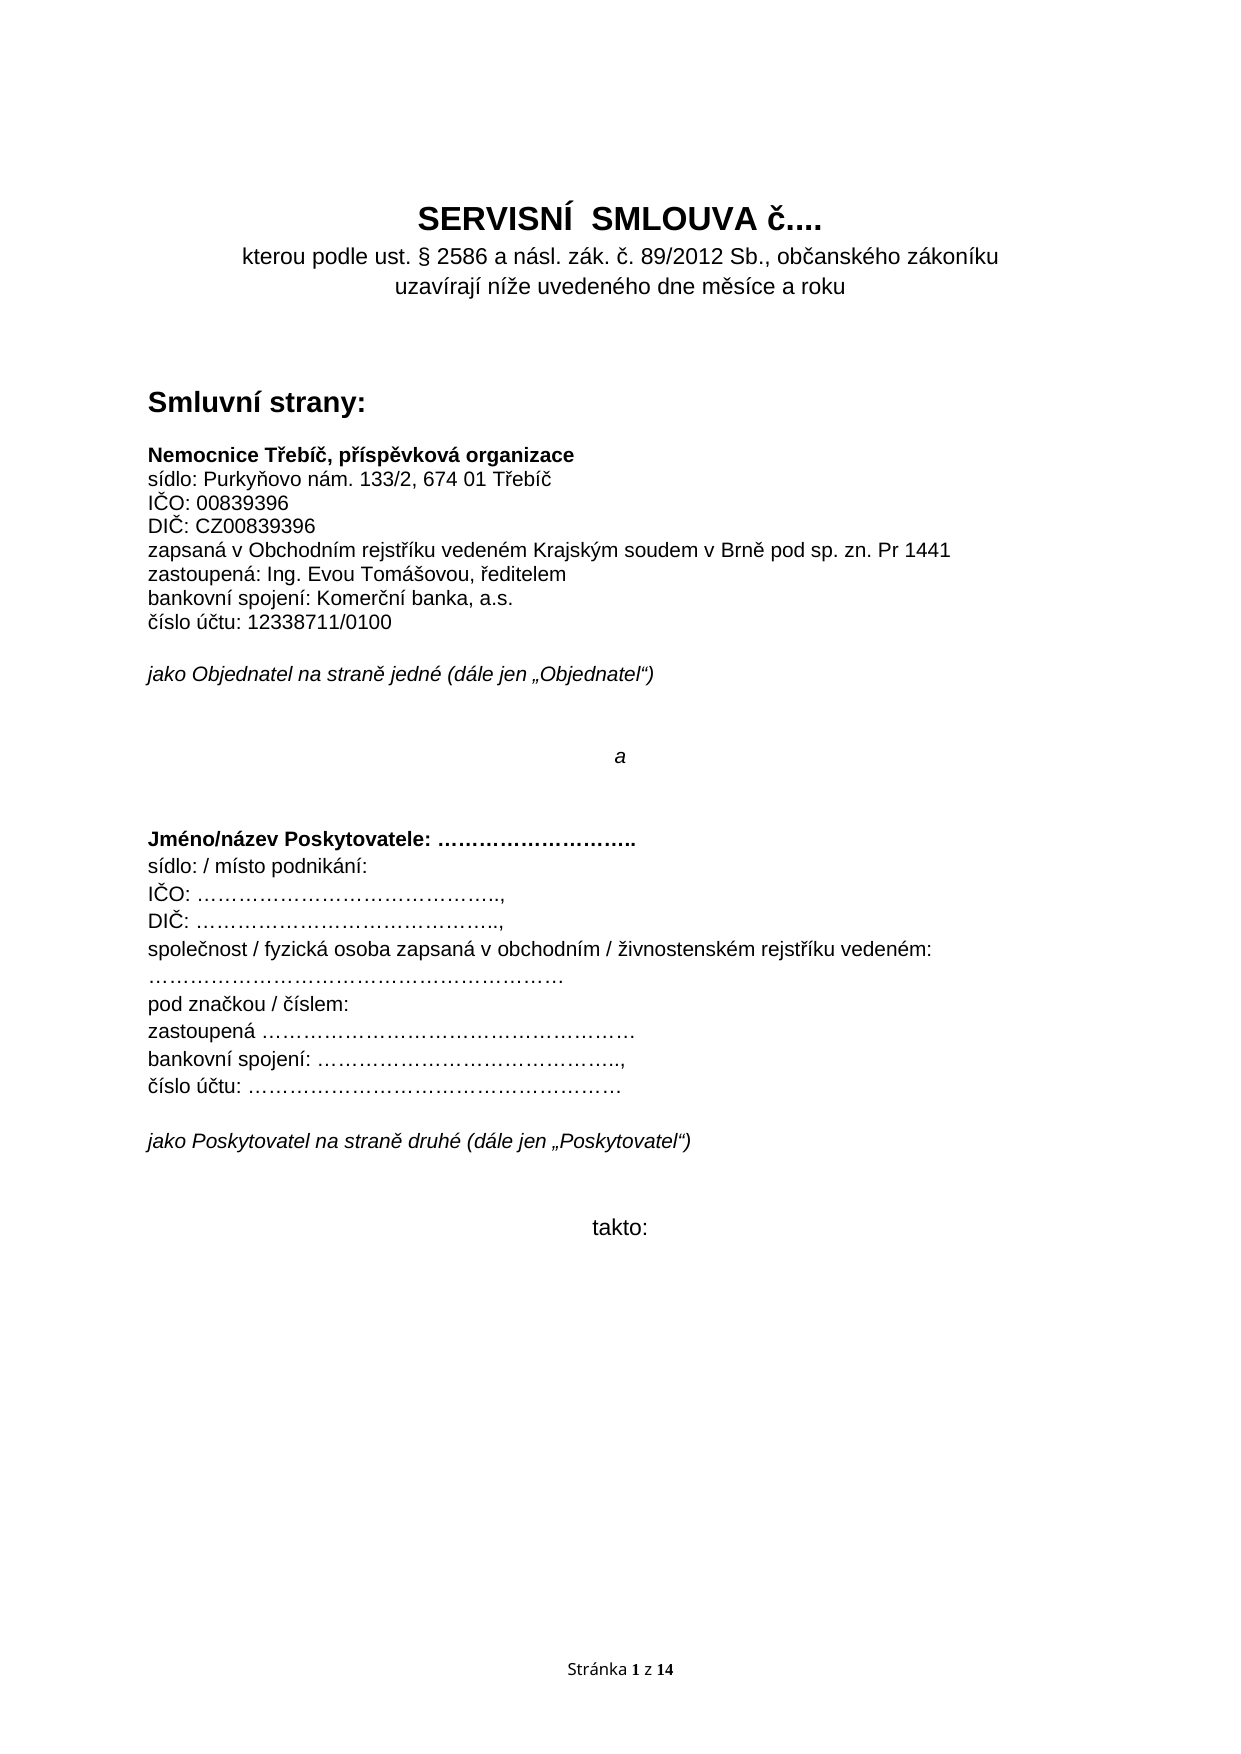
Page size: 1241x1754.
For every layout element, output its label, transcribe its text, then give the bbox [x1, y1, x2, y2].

text takto: [148, 1214, 1093, 1241]
text DIČ: …………………………………….., [148, 909, 1093, 933]
text sídlo: / místo podnikání: [148, 854, 1093, 878]
text zastoupená: Ing. Evou Tomášovou, ředitelem [148, 562, 1093, 586]
text SERVISNÍ SMLOUVA č.... [148, 199, 1093, 237]
text bankovní spojení: …………………………………….., [148, 1047, 1093, 1071]
text kterou podle ust. § 2586 a násl. zák. č. 89/2012 Sb., občanského zákoníku [148, 243, 1093, 269]
text IČO: 00839396 [148, 490, 1093, 514]
text IČO: …………………………………….., [148, 882, 1093, 906]
text společnost / fyzická osoba zapsaná v obchodním / živnostenském rejstříku vedeném: …………………………………………………… [148, 937, 1093, 988]
text uzavírají níže uvedeného dne měsíce a roku [148, 273, 1093, 300]
text jako Objednatel na straně jedné (dále jen „Objednatel“) [148, 662, 1093, 686]
text a [148, 744, 1093, 768]
text Smluvní strany: [148, 385, 1093, 418]
text Jméno/název Poskytovatele: ……………………….. [148, 827, 1093, 851]
text pod značkou / číslem: [148, 992, 1093, 1016]
text bankovní spojení: Komerční banka, a.s. [148, 586, 1093, 610]
text sídlo: Purkyňovo nám. 133/2, 674 01 Třebíč [148, 466, 1093, 490]
text Nemocnice Třebíč, příspěvková organizace [148, 442, 1093, 466]
text číslo účtu: 12338711/0100 [148, 610, 1093, 634]
text číslo účtu: ……………………………………………… [148, 1074, 1093, 1098]
text DIČ: CZ00839396 [148, 514, 1093, 538]
text zastoupená ……………………………………………… [148, 1019, 1093, 1043]
text jako Poskytovatel na straně druhé (dále jen „Poskytovatel“) [148, 1129, 1093, 1153]
text zapsaná v Obchodním rejstříku vedeném Krajským soudem v Brně pod sp. zn. Pr 1441 [148, 538, 1093, 562]
